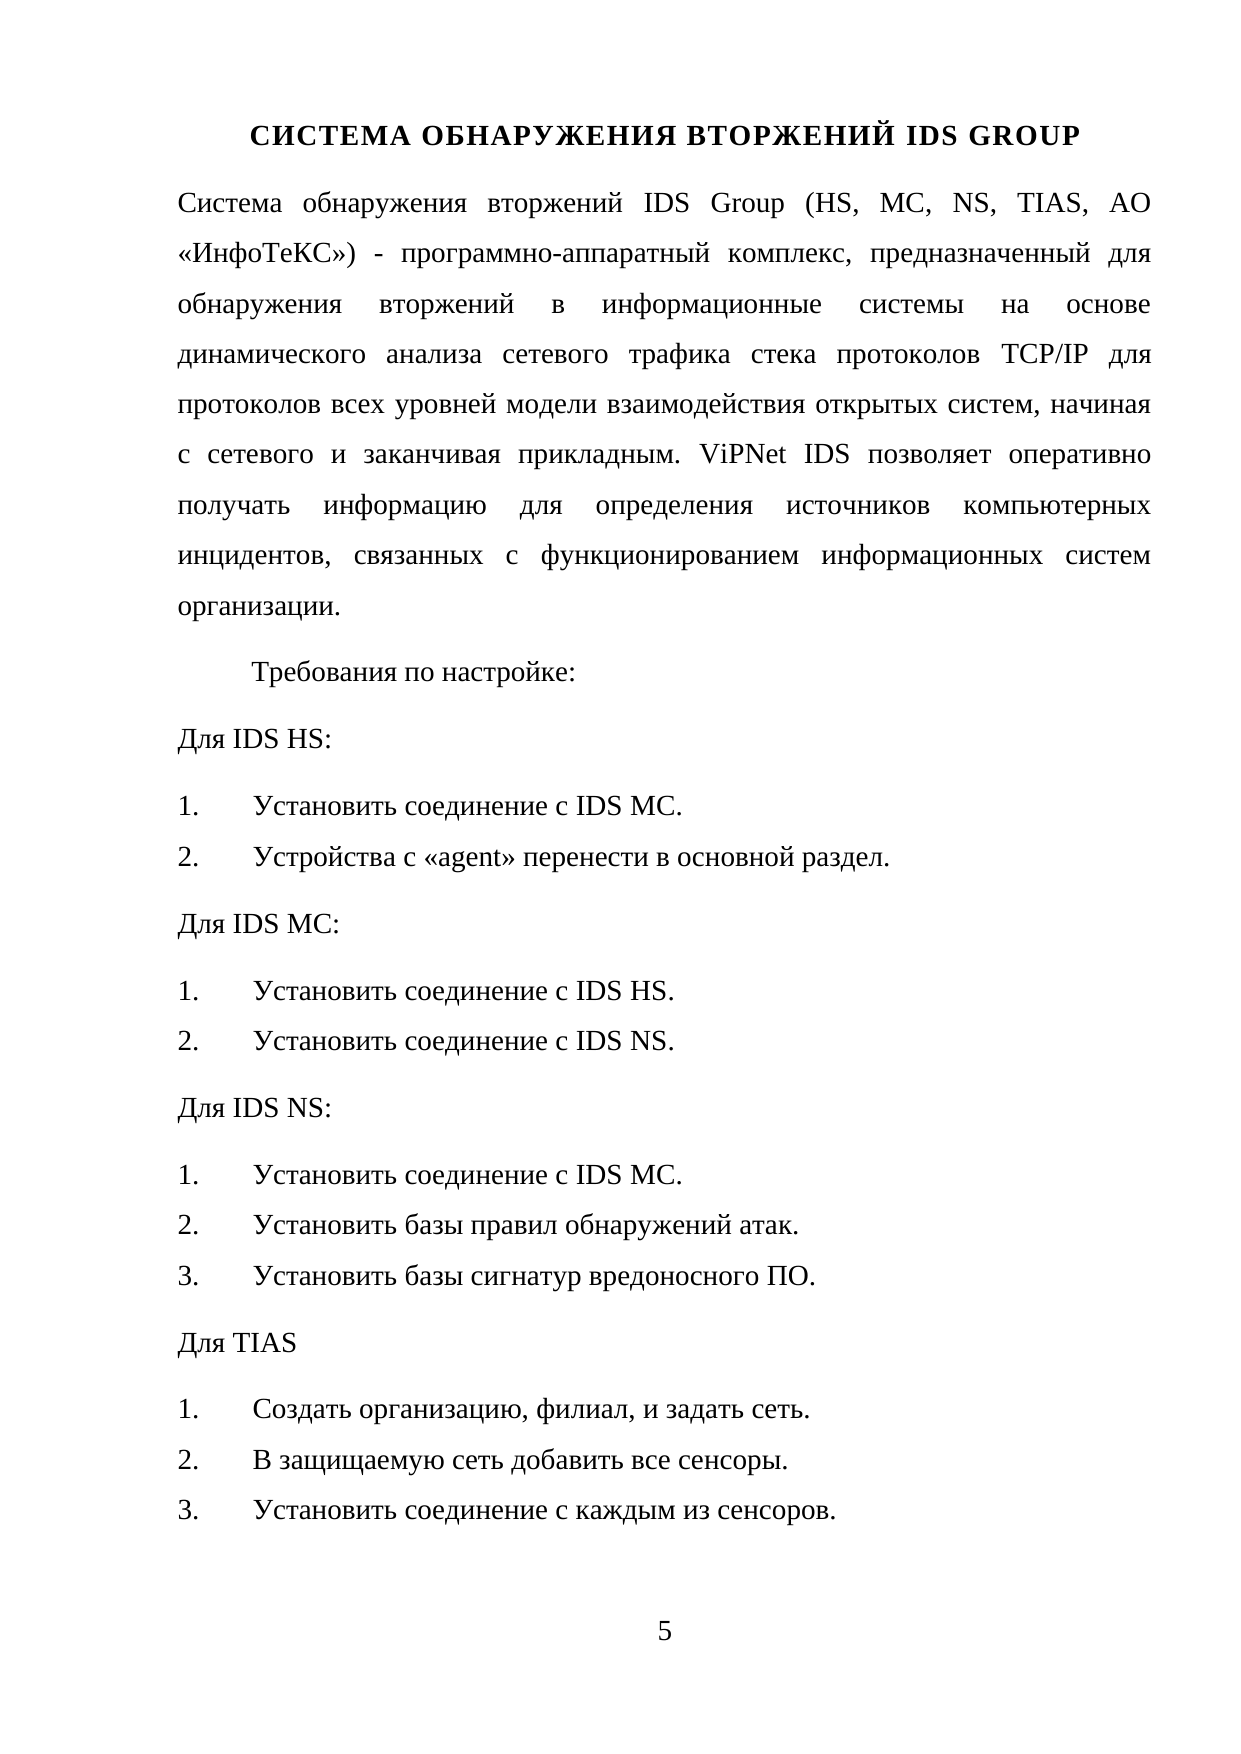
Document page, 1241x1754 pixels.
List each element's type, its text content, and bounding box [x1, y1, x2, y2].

text Для IDS MC: [177, 906, 1152, 939]
list Создать организацию, филиал, и задать сеть. [177, 1392, 1152, 1425]
list Установить соединение с IDS MC. [177, 1157, 1152, 1191]
list Установить соединение с каждым из сенсоров. [177, 1492, 1152, 1526]
text Для TIAS [177, 1325, 1152, 1358]
subtitle СИСТЕМА ОБНАРУЖЕНИЯ ВТОРЖЕНИЙ IDS GROUP [177, 118, 1152, 152]
text Требования по настройке: [177, 654, 1152, 688]
text Система обнаружения вторжений IDS Group (HS, MC, NS, TIAS, АО «ИнфоТеКС») - программно-аппаратный комплекс, предназначенный для обнаружения вторжений в информационные системы на основе динамического анализа сетевого трафика стека протоколов TCP/IP для протоколов всех уровней модели взаимодействия открытых систем, начиная с сетевого и заканчивая прикладным. ViPNet IDS позволяет оперативно получать информацию для определения источников компьютерных инцидентов, связанных с функционированием информационных систем организации. [177, 185, 1152, 621]
text Для IDS HS: [177, 722, 1152, 755]
list В защищаемую сеть добавить все сенсоры. [177, 1442, 1152, 1476]
list Установить соединение с IDS NS. [177, 1023, 1152, 1057]
list Устройства с «agent» перенести в основной раздел. [177, 839, 1152, 872]
list Установить базы сигнатур вредоносного ПО. [177, 1258, 1152, 1291]
list Установить соединение с IDS HS. [177, 973, 1152, 1006]
list Установить базы правил обнаружений атак. [177, 1207, 1152, 1241]
list Установить соединение с IDS МС. [177, 788, 1152, 822]
text Для IDS NS: [177, 1090, 1152, 1124]
